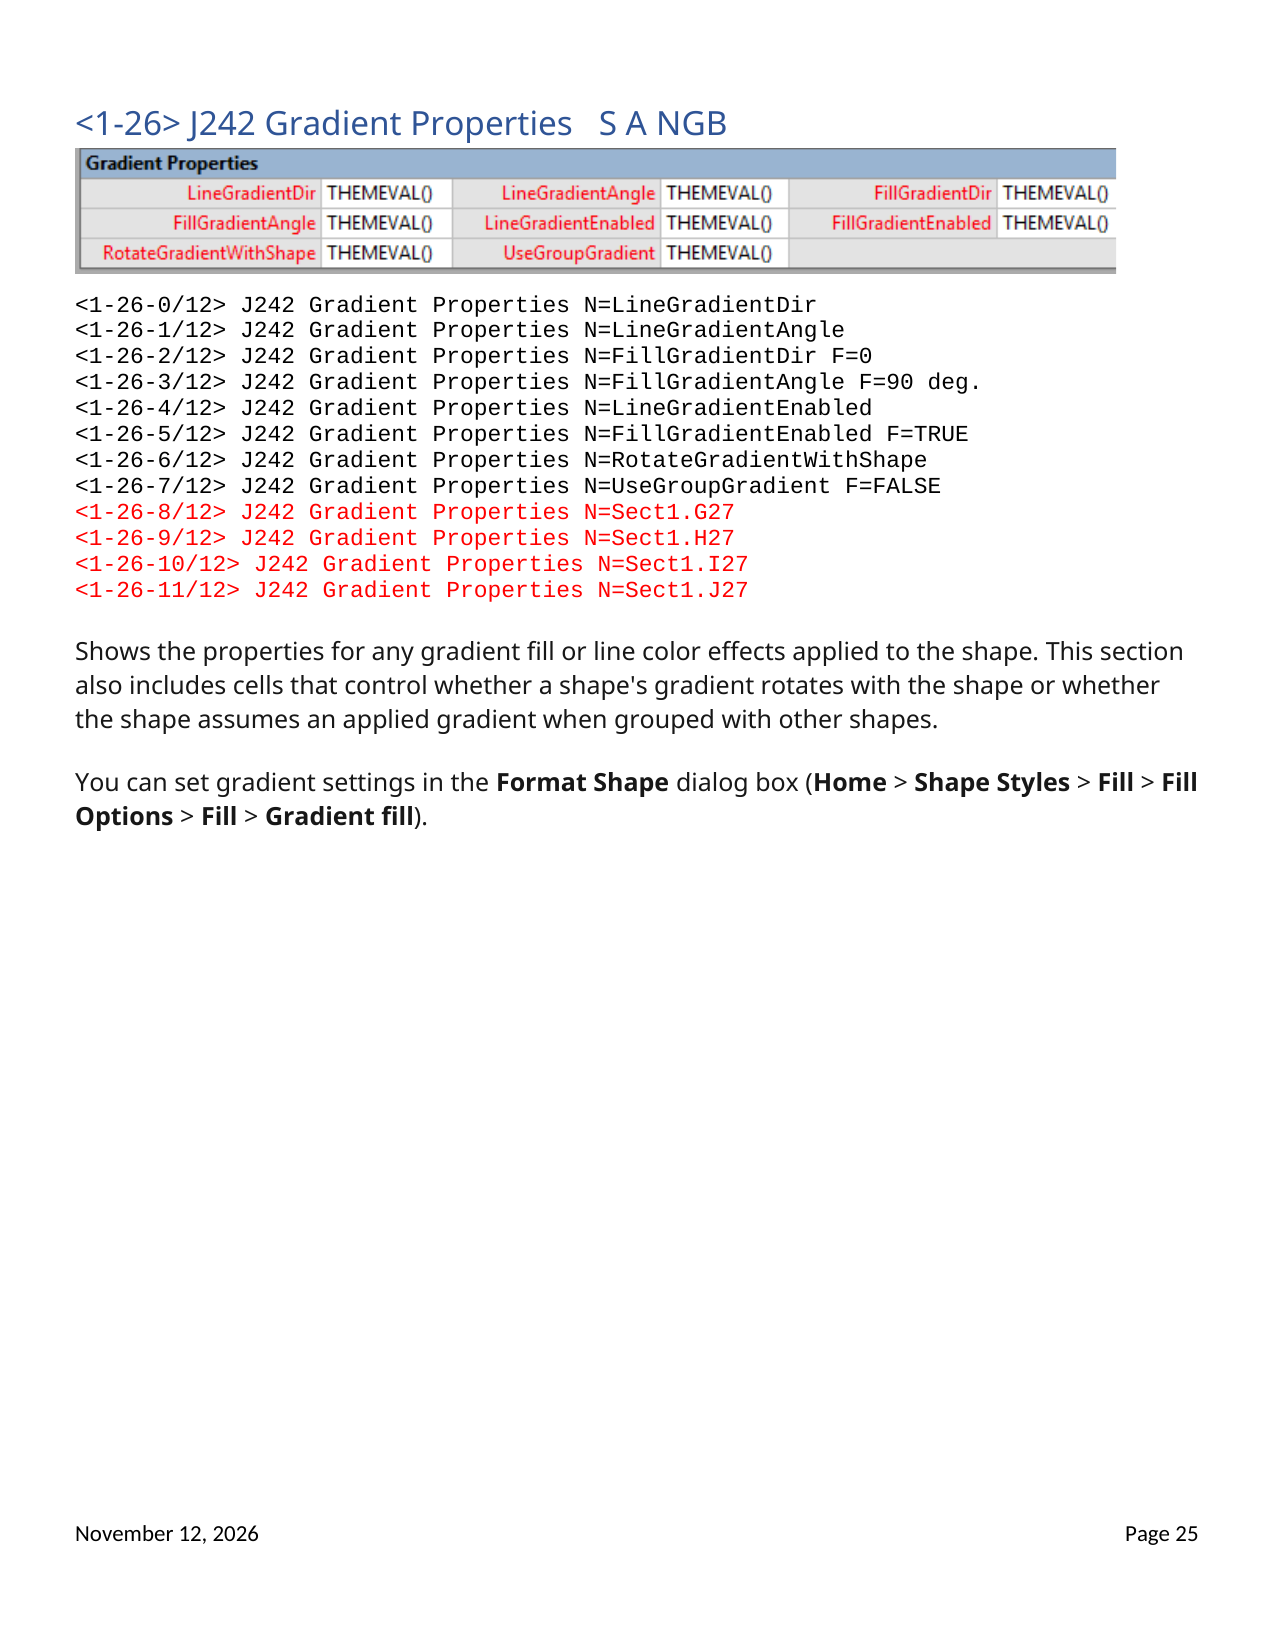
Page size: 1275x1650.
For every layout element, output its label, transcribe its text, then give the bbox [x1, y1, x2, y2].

text <1-26-2/12> J242 Gradient Properties N=FillGradientDir F=0 [75, 345, 1200, 371]
text <1-26-0/12> J242 Gradient Properties N=LineGradientDir [75, 293, 1200, 319]
picture [75, 148, 1117, 274]
text <1-26-6/12> J242 Gradient Properties N=RotateGradientWithShape [75, 448, 1200, 474]
text <1-26-3/12> J242 Gradient Properties N=FillGradientAngle F=90 deg. [75, 371, 1200, 397]
text <1-26-4/12> J242 Gradient Properties N=LineGradientEnabled [75, 397, 1200, 423]
text <1-26-1/12> J242 Gradient Properties N=LineGradientAngle [75, 319, 1200, 345]
text <1-26-7/12> J242 Gradient Properties N=UseGroupGradient F=FALSE [75, 474, 1200, 500]
text <1-26-8/12> J242 Gradient Properties N=Sect1.G27 [75, 500, 1200, 526]
text <1-26-9/12> J242 Gradient Properties N=Sect1.H27 [75, 526, 1200, 552]
text <1-26-5/12> J242 Gradient Properties N=FillGradientEnabled F=TRUE [75, 423, 1200, 448]
text <1-26-10/12> J242 Gradient Properties N=Sect1.I27 [75, 552, 1200, 578]
text Shows the properties for any gradient fill or line color effects applied to the shape. This section also includes cells that control whether a shape's gradient rotates with the shape or whether the shape assumes an applied gradient when grouped with other shapes. [75, 633, 1200, 736]
text You can set gradient settings in the Format Shape dialog box (Home > Shape Styles > Fill > Fill Options > Fill > Gradient fill). [75, 765, 1200, 833]
text <1-26-11/12> J242 Gradient Properties N=Sect1.J27 [75, 578, 1200, 604]
subtitle <1-26> J242 Gradient Properties S A NGB [75, 100, 1200, 145]
